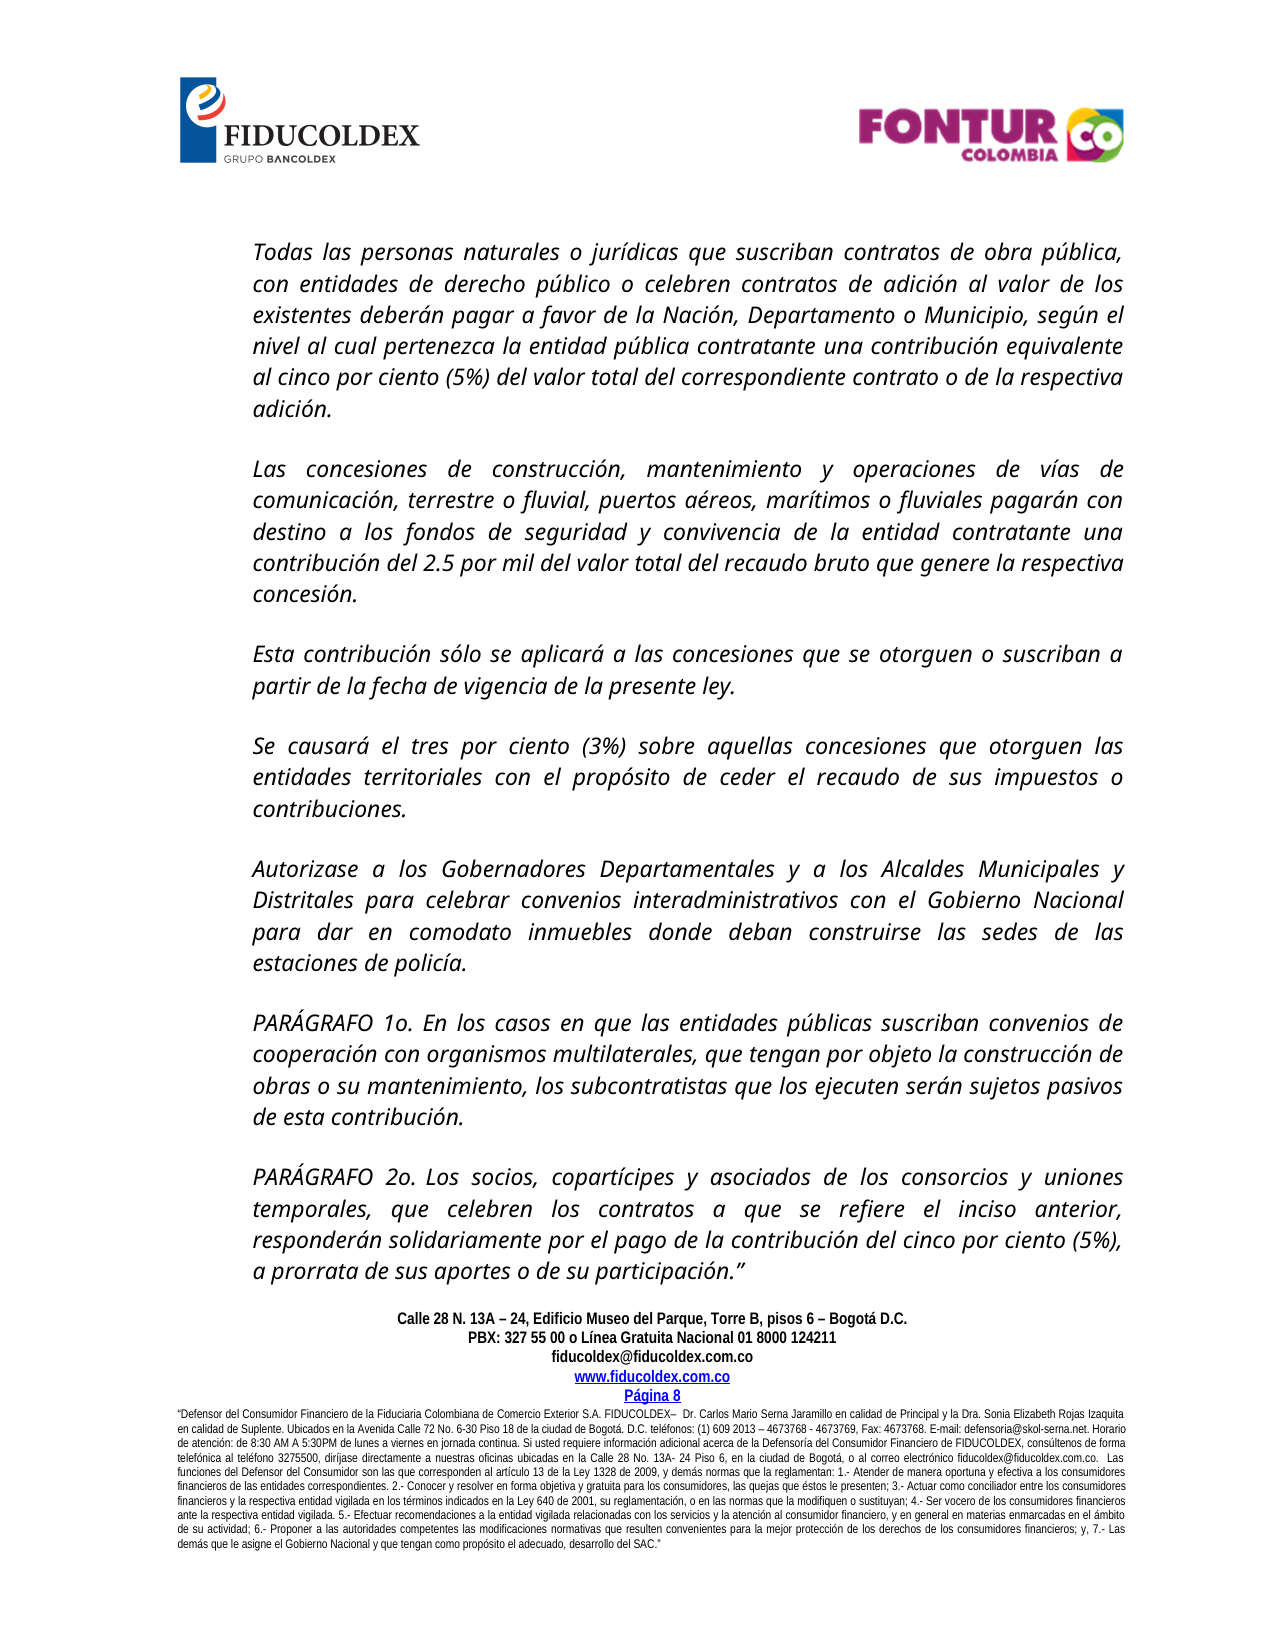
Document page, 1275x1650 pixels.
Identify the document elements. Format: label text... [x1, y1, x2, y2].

text PARÁGRAFO 2o. Los socios, copartícipes y asociados de los consorcios y uniones temporales, que celebren los contratos a que se refiere el inciso anterior, responderán solidariamente por el pago de la contribución del cinco por ciento (5%), a prorrata de sus aportes o de su participación.” [252, 1161, 1127, 1286]
text Todas las personas naturales o jurídicas que suscriban contratos de obra pública, con entidades de derecho público o celebren contratos de adición al valor de los existentes deberán pagar a favor de la Nación, Departamento o Municipio, según el nivel al cual pertenezca la entidad pública contratante una contribución equivalente al cinco por ciento (5%) del valor total del correspondiente contrato o de la respectiva adición. [252, 236, 1127, 424]
picture [161, 62, 439, 180]
text Esta contribución sólo se aplicará a las concesiones que se otorguen o suscriban a partir de la fecha de vigencia de la presente ley. [252, 638, 1127, 701]
picture [857, 106, 1123, 162]
text Se causará el tres por ciento (3%) sobre aquellas concesiones que otorguen las entidades territoriales con el propósito de ceder el recaudo de sus impuestos o contribuciones. [252, 730, 1127, 824]
text Autorizase a los Gobernadores Departamentales y a los Alcaldes Municipales y Distritales para celebrar convenios interadministrativos con el Gobierno Nacional para dar en comodato inmuebles donde deban construirse las sedes de las estaciones de policía. [252, 853, 1127, 978]
text Las concesiones de construcción, mantenimiento y operaciones de vías de comunicación, terrestre o fluvial, puertos aéreos, marítimos o fluviales pagarán con destino a los fondos de seguridad y convivencia de la entidad contratante una contribución del 2.5 por mil del valor total del recaudo bruto que genere la respectiva concesión. [252, 453, 1127, 609]
text PARÁGRAFO 1o. En los casos en que las entidades públicas suscriban convenios de cooperación con organismos multilaterales, que tengan por objeto la construcción de obras o su mantenimiento, los subcontratistas que los ejecuten serán sujetos pasivos de esta contribución. [252, 1007, 1127, 1132]
